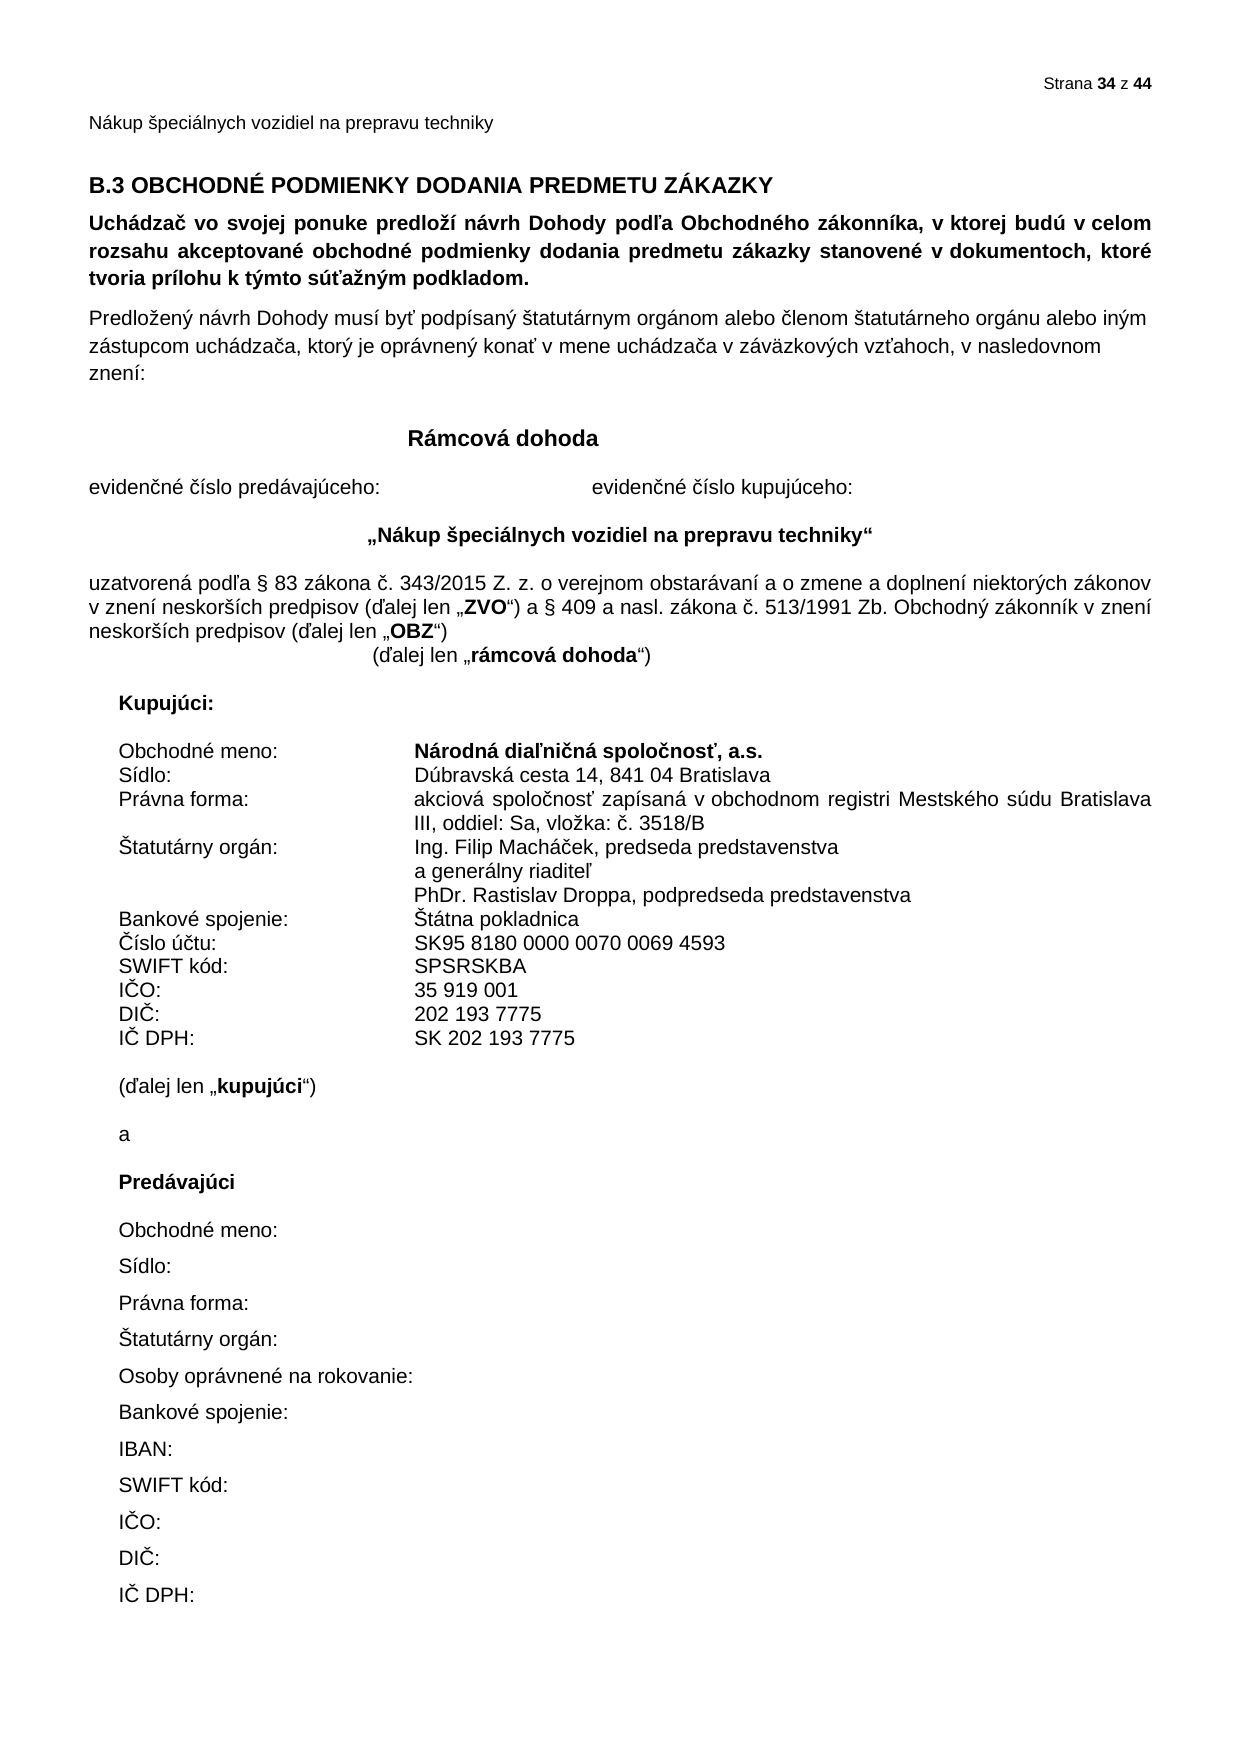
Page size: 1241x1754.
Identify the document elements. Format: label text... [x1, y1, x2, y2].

text a generálny riaditeľ [89, 858, 1152, 882]
text IČ DPH: [118, 1582, 1152, 1606]
text (ďalej len „rámcová dohoda“) [337, 643, 1152, 667]
text evidenčné číslo predávajúceho: evidenčné číslo kupujúceho: [89, 475, 1152, 499]
text „Nákup špeciálnych vozidiel na prepravu techniky“ [89, 523, 1152, 547]
text a [118, 1122, 1152, 1146]
text Obchodné meno: [118, 1218, 1152, 1242]
text Predložený návrh Dohody musí byť podpísaný štatutárnym orgánom alebo členom štatutárneho orgánu alebo iným zástupcom uchádzača, ktorý je oprávnený konať v mene uchádzača v záväzkových vzťahoch, v nasledovnom znení: [89, 306, 1152, 385]
text Štatutárny orgán: Ing. Filip Macháček, predseda predstavenstva [89, 834, 1152, 858]
text (ďalej len „kupujúci“) [89, 1074, 1152, 1098]
text IČ DPH: SK 202 193 7775 [89, 1026, 1152, 1050]
text Sídlo: Dúbravská cesta 14, 841 04 Bratislava [89, 763, 1152, 787]
text PhDr. Rastislav Droppa, podpredseda predstavenstva [384, 882, 1152, 906]
text Bankové spojenie: Štátna pokladnica [118, 906, 1152, 930]
text DIČ: 202 193 7775 [89, 1002, 1152, 1026]
text IBAN: [118, 1437, 1152, 1461]
text uzatvorená podľa § 83 zákona č. 343/2015 Z. z. o verejnom obstarávaní a o zmene a doplnení niektorých zákonov v znení neskorších predpisov (ďalej len „ZVO“) a § 409 a nasl. zákona č. 513/1991 Zb. Obchodný zákonník v znení neskorších predpisov (ďalej len „OBZ“) [89, 571, 1152, 643]
text Uchádzač vo svojej ponuke predloží návrh Dohody podľa Obchodného zákonníka, v ktorej budú v celom rozsahu akceptované obchodné podmienky dodania predmetu zákazky stanovené v dokumentoch, ktoré tvoria prílohu k týmto súťažným podkladom. [89, 211, 1152, 290]
text Právna forma: akciová spoločnosť zapísaná v obchodnom registri Mestského súdu Bratislava III, oddiel: Sa, vložka: č. 3518/B [118, 787, 1152, 834]
text SWIFT kód: [118, 1473, 1152, 1497]
text Sídlo: [118, 1254, 1152, 1278]
text Bankové spojenie: [118, 1400, 1152, 1424]
text Osoby oprávnené na rokovanie: [118, 1364, 1152, 1388]
text Obchodné meno: Národná diaľničná spoločnosť, a.s. [89, 739, 1152, 763]
text Rámcová dohoda [372, 425, 1152, 451]
text Číslo účtu: SK95 8180 0000 0070 0069 4593 [89, 930, 1152, 954]
text IČO: 35 919 001 [89, 978, 1152, 1002]
text SWIFT kód: SPSRSKBA [89, 954, 1152, 978]
text Právna forma: [118, 1291, 1152, 1315]
text Štatutárny orgán: [118, 1327, 1152, 1351]
subtitle B.3 OBCHODNÉ PODMIENKY DODANIA PREDMETU ZÁKAZKY [89, 172, 1152, 198]
text Kupujúci: [118, 691, 1152, 715]
text Predávajúci [118, 1170, 1152, 1194]
text IČO: [118, 1509, 1152, 1533]
text DIČ: [118, 1546, 1152, 1570]
